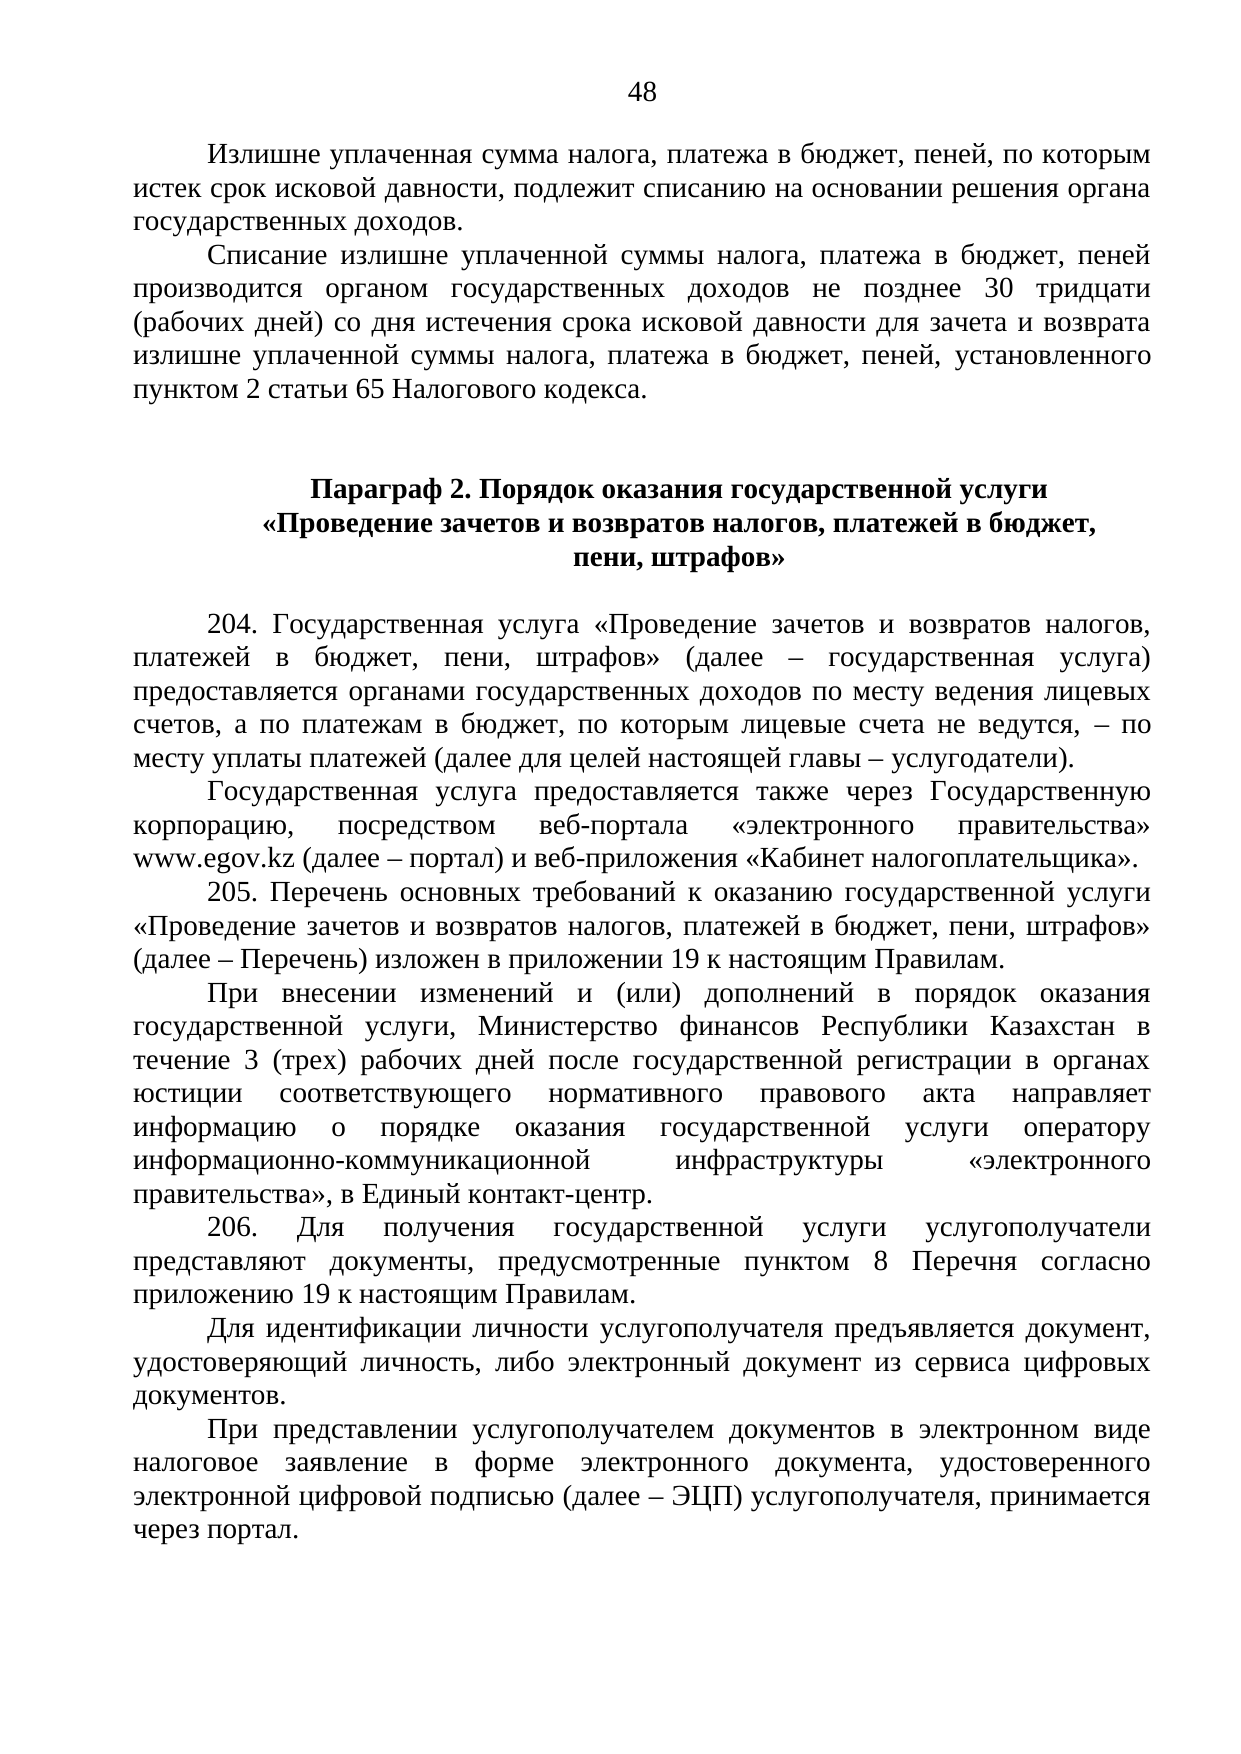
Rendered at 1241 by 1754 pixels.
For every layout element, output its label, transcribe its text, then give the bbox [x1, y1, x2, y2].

text Государственная услуга предоставляется также через Государственную корпорацию, посредством веб-портала «электронного правительства» www.egov.kz (далее – портал) и веб-приложения «Кабинет налогоплательщика». [133, 773, 1152, 874]
text Параграф 2. Порядок оказания государственной услуги [133, 472, 1152, 505]
text Списание излишне уплаченной суммы налога, платежа в бюджет, пеней производится органом государственных доходов не позднее 30 тридцати (рабочих дней) со дня истечения срока исковой давности для зачета и возврата излишне уплаченной суммы налога, платежа в бюджет, пеней, установленного пунктом 2 статьи 65 Налогового кодекса. [133, 237, 1152, 404]
text 204. Государственная услуга «Проведение зачетов и возвратов налогов, платежей в бюджет, пени, штрафов» (далее – государственная услуга) предоставляется органами государственных доходов по месту ведения лицевых счетов, а по платежам в бюджет, по которым лицевые счета не ведутся, – по месту уплаты платежей (далее для целей настоящей главы – услугодатели). [133, 606, 1152, 773]
text Излишне уплаченная сумма налога, платежа в бюджет, пеней, по которым истек срок исковой давности, подлежит списанию на основании решения органа государственных доходов. [133, 136, 1152, 237]
text При представлении услугополучателем документов в электронном виде налоговое заявление в форме электронного документа, удостоверенного электронной цифровой подписью (далее – ЭЦП) услугополучателя, принимается через портал. [133, 1411, 1152, 1545]
text «Проведение зачетов и возвратов налогов, платежей в бюджет, [133, 505, 1152, 539]
text Для идентификации личности услугополучателя предъявляется документ, удостоверяющий личность, либо электронный документ из сервиса цифровых документов. [133, 1310, 1152, 1411]
text При внесении изменений и (или) дополнений в порядок оказания государственной услуги, Министерство финансов Республики Казахстан в течение 3 (трех) рабочих дней после государственной регистрации в органах юстиции соответствующего нормативного правового акта направляет информацию о порядке оказания государственной услуги оператору информационно-коммуникационной инфраструктуры «электронного правительства», в Единый контакт-центр. [133, 975, 1152, 1209]
text 206. Для получения государственной услуги услугополучатели представляют документы, предусмотренные пунктом 8 Перечня согласно приложению 19 к настоящим Правилам. [133, 1209, 1152, 1310]
text 205. Перечень основных требований к оказанию государственной услуги «Проведение зачетов и возвратов налогов, платежей в бюджет, пени, штрафов» (далее – Перечень) изложен в приложении 19 к настоящим Правилам. [133, 874, 1152, 975]
text пени, штрафов» [133, 539, 1152, 572]
